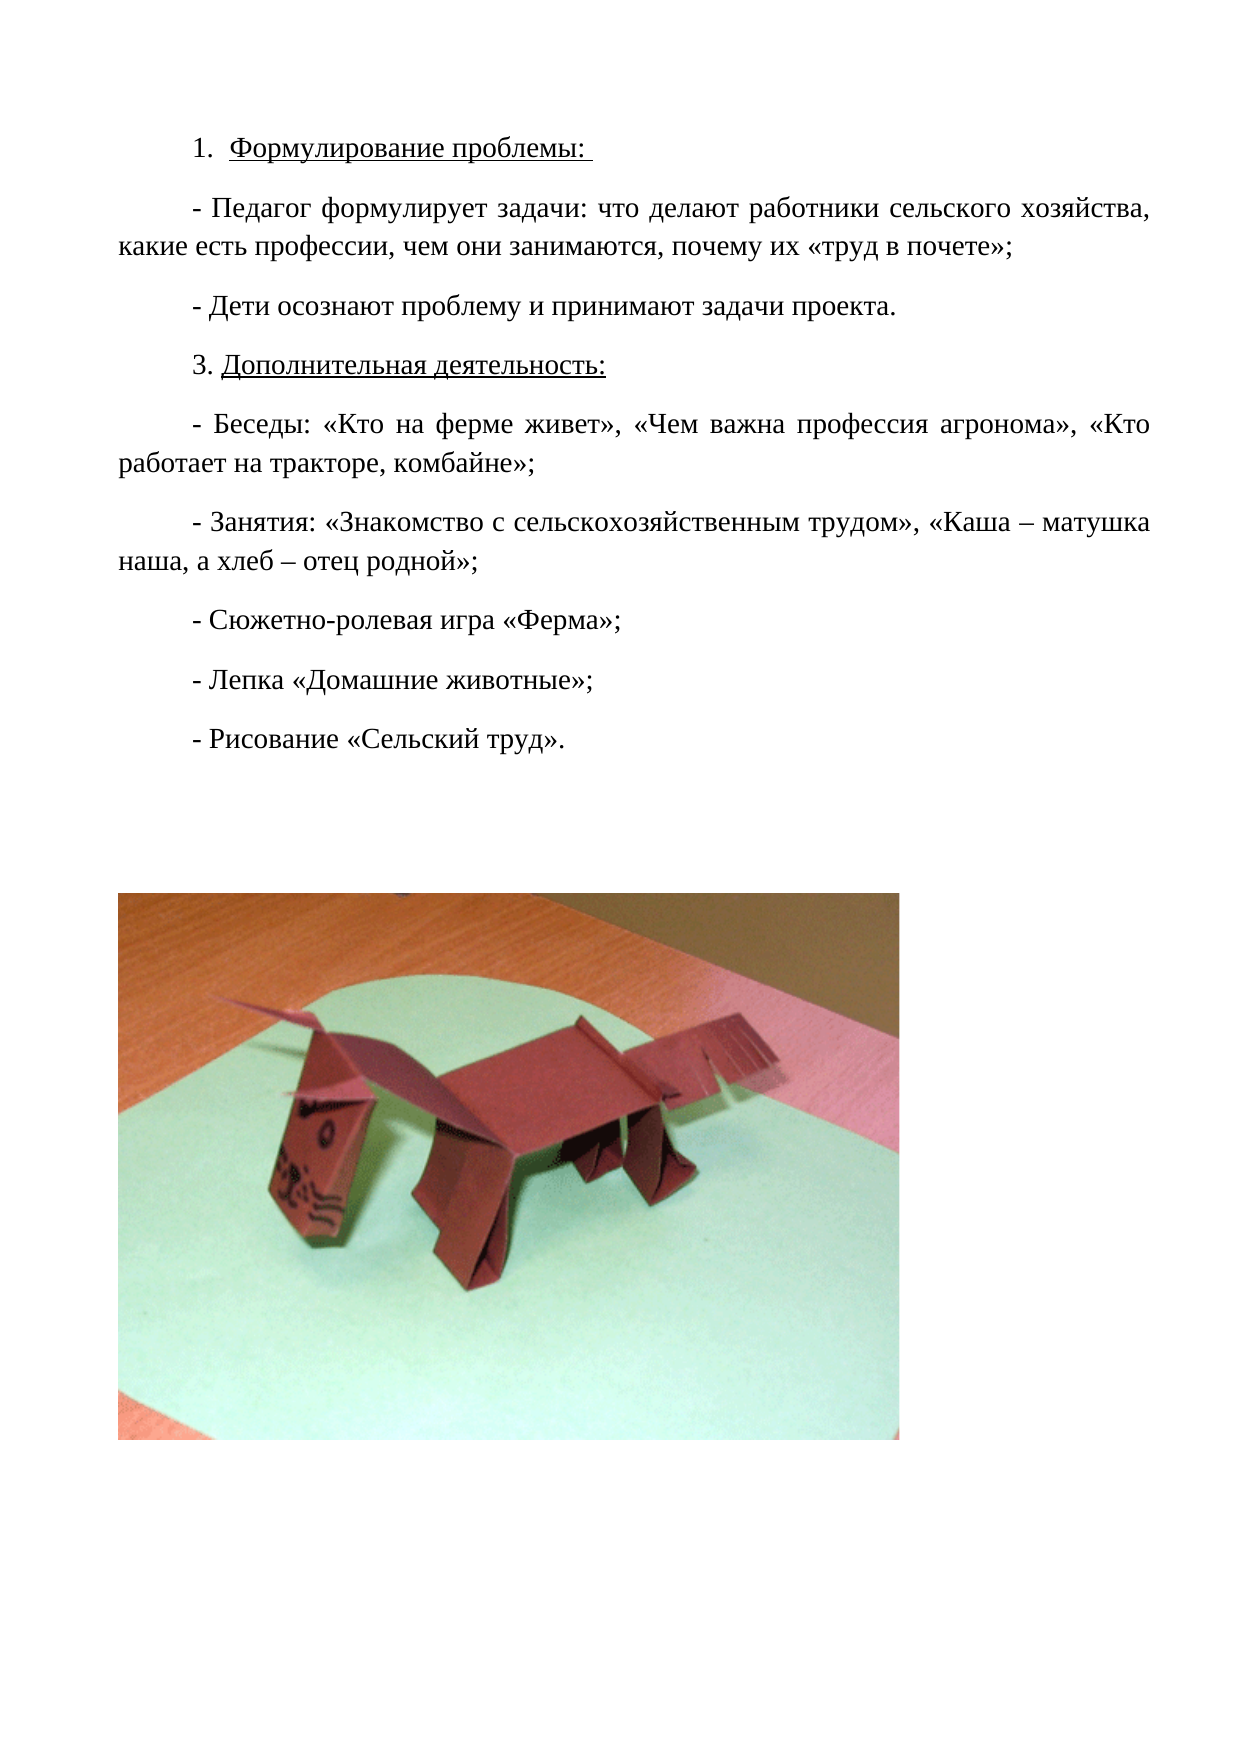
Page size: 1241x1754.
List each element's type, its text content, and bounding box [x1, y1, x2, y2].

picture [118, 893, 900, 1440]
text - Беседы: «Кто на ферме живет», «Чем важна профессия агронома», «Кто работает на тракторе, комбайне»; [118, 407, 1152, 479]
text 3. Дополнительная деятельность: [118, 347, 1152, 381]
text - Дети осознают проблему и принимают задачи проекта. [118, 288, 1152, 321]
text - Педагог формулирует задачи: что делают работники сельского хозяйства, какие есть профессии, чем они занимаются, почему их «труд в почете»; [118, 190, 1152, 262]
text - Занятия: «Знакомство с сельскохозяйственным трудом», «Каша – матушка наша, а хлеб – отец родной»; [118, 504, 1152, 577]
text - Лепка «Домашние животные»; [118, 662, 1152, 695]
text - Сюжетно-ролевая игра «Ферма»; [118, 602, 1152, 636]
list Формулирование проблемы: [192, 131, 1152, 164]
text - Рисование «Сельский труд». [118, 721, 1152, 755]
